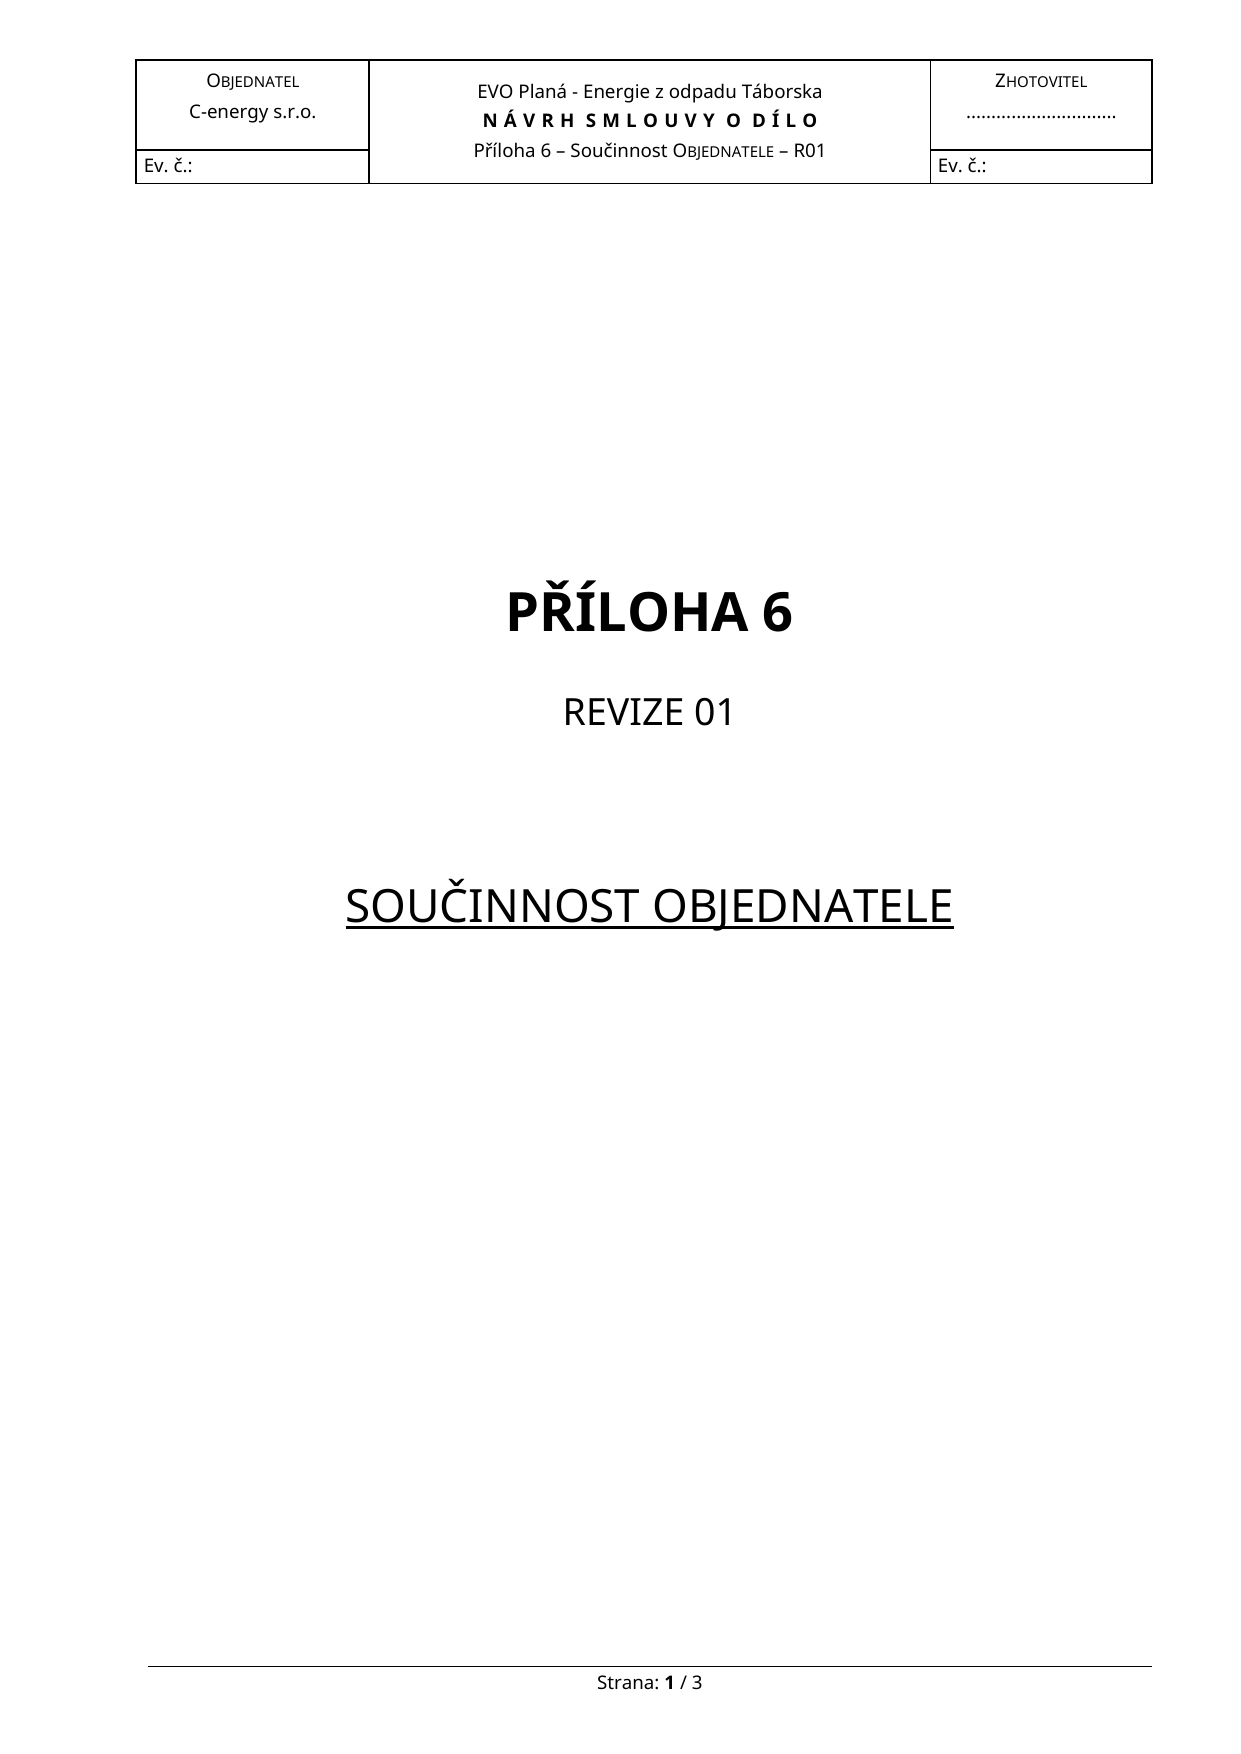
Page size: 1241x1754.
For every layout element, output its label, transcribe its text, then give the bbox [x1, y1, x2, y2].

title Revize 01 [148, 685, 1152, 736]
text Součinnost objednatele [148, 873, 1152, 936]
title Příloha 6 [148, 574, 1152, 647]
